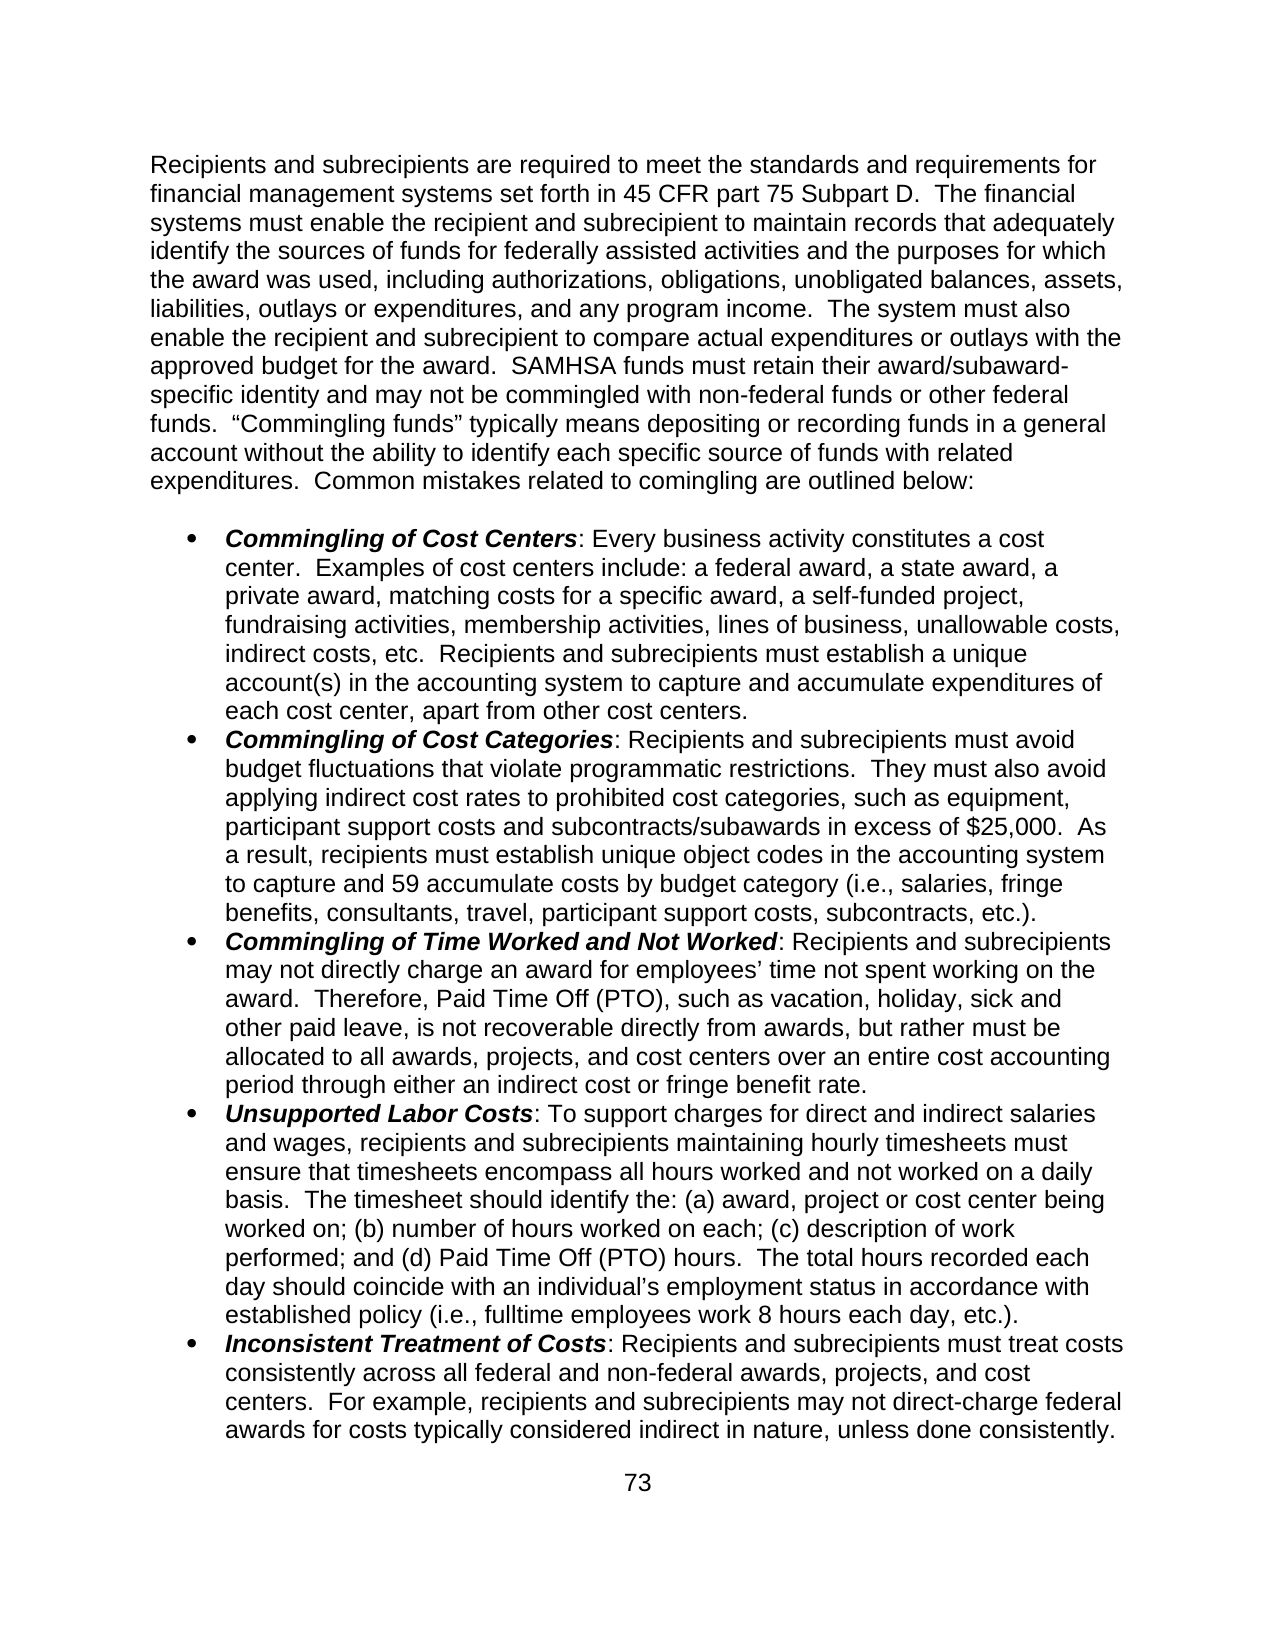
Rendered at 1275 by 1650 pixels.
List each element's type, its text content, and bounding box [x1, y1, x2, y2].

list Commingling of Time Worked and Not Worked: Recipients and subrecipients may not directly charge an award for employees’ time not spent working on the award. Therefore, Paid Time Off (PTO), such as vacation, holiday, sick and other paid leave, is not recoverable directly from awards, but rather must be allocated to all awards, projects, and cost centers over an entire cost accounting period through either an indirect cost or fringe benefit rate. [187, 926, 1125, 1099]
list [187, 1329, 1125, 1444]
list Commingling of Cost Categories: Recipients and subrecipients must avoid budget fluctuations that violate programmatic restrictions. They must also avoid applying indirect cost rates to prohibited cost categories, such as equipment, participant support costs and subcontracts/subawards in excess of $25,000. As a result, recipients must establish unique object codes in the accounting system to capture and 59 accumulate costs by budget category (i.e., salaries, fringe benefits, consultants, travel, participant support costs, subcontracts, etc.). [187, 725, 1125, 926]
text Recipients and subrecipients are required to meet the standards and requirements for financial management systems set forth in 45 CFR part 75 Subpart D. The financial systems must enable the recipient and subrecipient to maintain records that adequately identify the sources of funds for federally assisted activities and the purposes for which the award was used, including authorizations, obligations, unobligated balances, assets, liabilities, outlays or expenditures, and any program income. The system must also enable the recipient and subrecipient to compare actual expenditures or outlays with the approved budget for the award. SAMHSA funds must retain their award/subaward-specific identity and may not be commingled with non-federal funds or other federal funds. “Commingling funds” typically means depositing or recording funds in a general account without the ability to identify each specific source of funds with related expenditures. Common mistakes related to comingling are outlined below: [150, 150, 1125, 495]
list Commingling of Cost Centers: Every business activity constitutes a cost center. Examples of cost centers include: a federal award, a state award, a private award, matching costs for a specific award, a self-funded project, fundraising activities, membership activities, lines of business, unallowable costs, indirect costs, etc. Recipients and subrecipients must establish a unique account(s) in the accounting system to capture and accumulate expenditures of each cost center, apart from other cost centers. [187, 524, 1125, 725]
list Unsupported Labor Costs: To support charges for direct and indirect salaries and wages, recipients and subrecipients maintaining hourly timesheets must ensure that timesheets encompass all hours worked and not worked on a daily basis. The timesheet should identify the: (a) award, project or cost center being worked on; (b) number of hours worked on each; (c) description of work performed; and (d) Paid Time Off (PTO) hours. The total hours recorded each day should coincide with an individual’s employment status in accordance with established policy (i.e., fulltime employees work 8 hours each day, etc.). [187, 1099, 1125, 1329]
